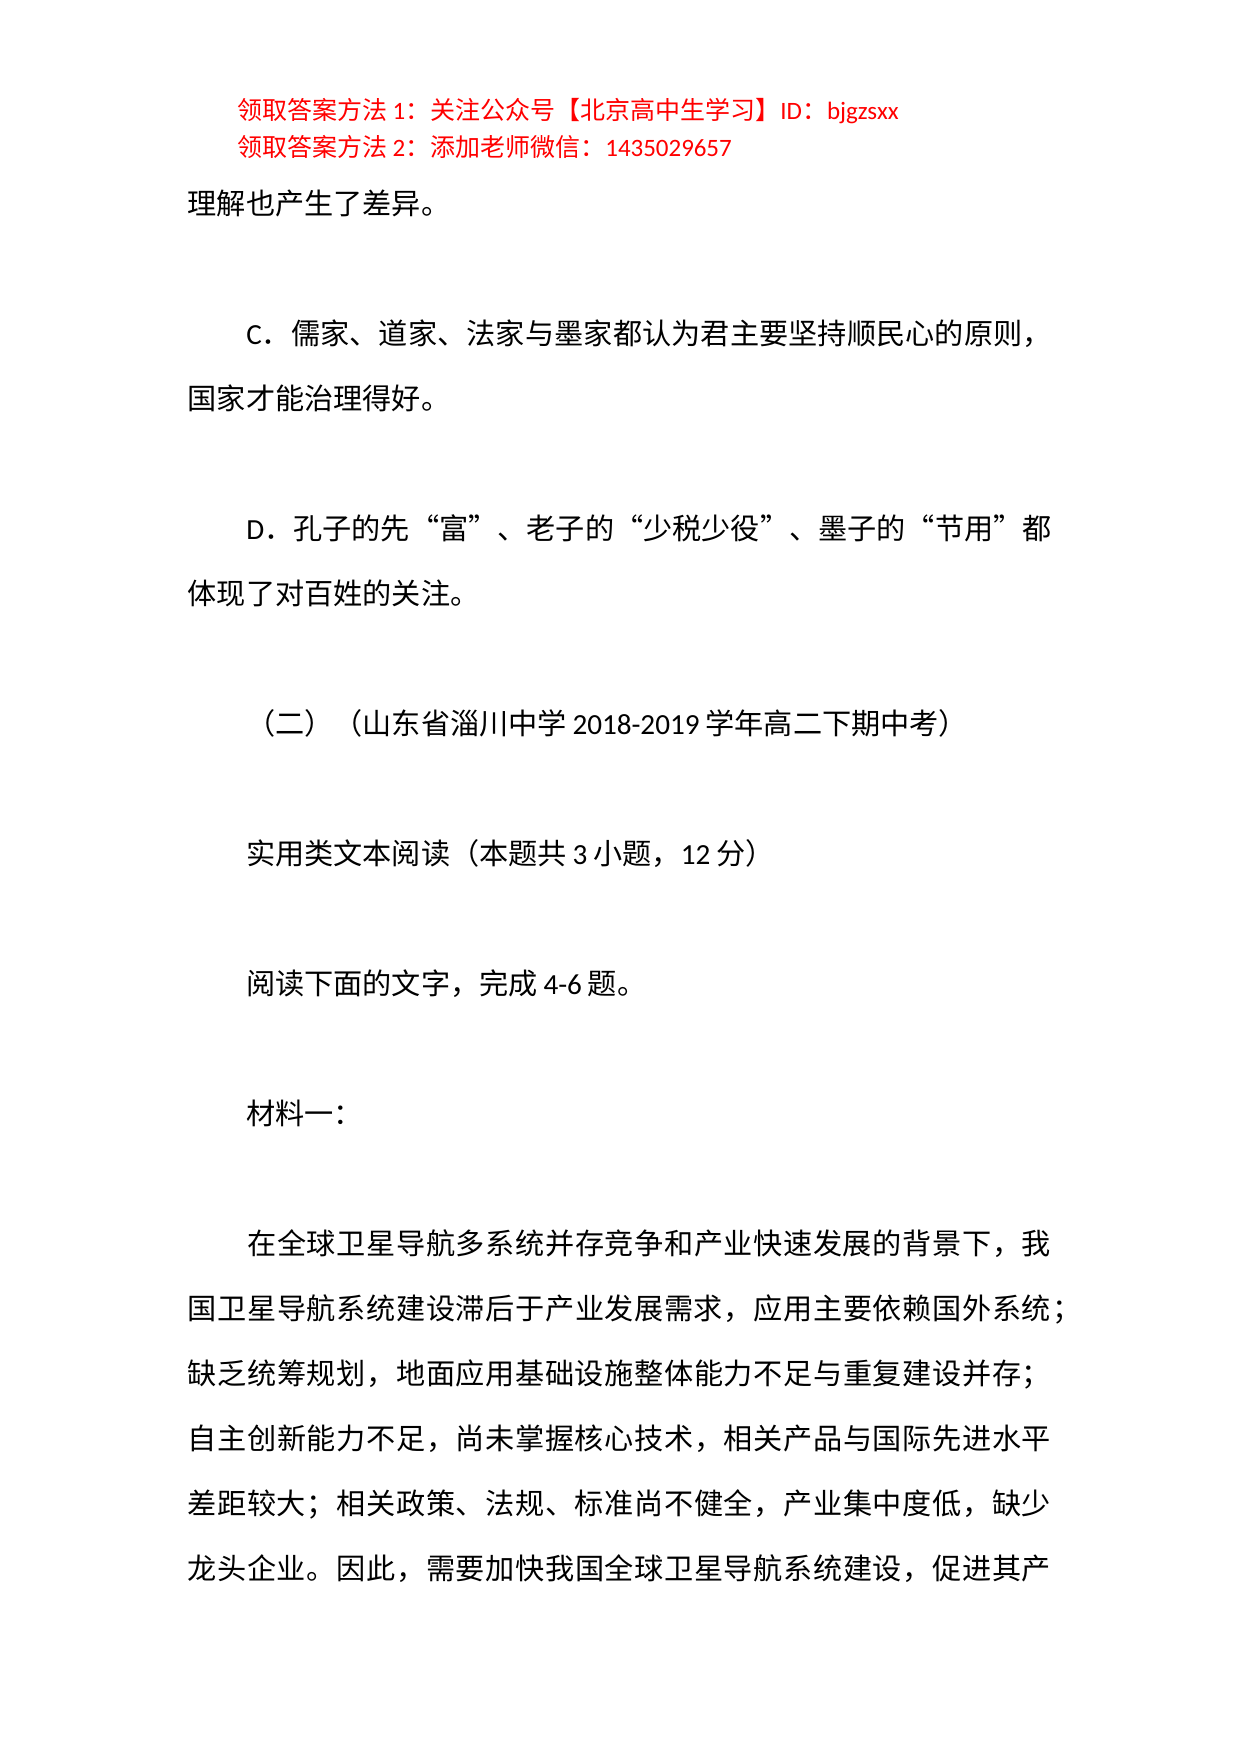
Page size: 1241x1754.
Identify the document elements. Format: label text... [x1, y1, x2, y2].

text C．儒家、道家、法家与墨家都认为君主要坚持顺民心的原则，国家才能治理得好。 [187, 299, 1053, 429]
text 阅读下面的文字，完成4-6题。 [187, 949, 1053, 1014]
text 材料一： [187, 1079, 1053, 1144]
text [187, 1209, 1053, 1599]
text 实用类文本阅读（本题共3小题，12分） [187, 819, 1053, 884]
text （二）（山东省淄川中学2018-2019学年高二下期中考） [187, 689, 1053, 754]
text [187, 169, 1053, 234]
text D．孔子的先“富”、老子的“少税少役”、墨子的“节用”都体现了对百姓的关注。 [187, 494, 1053, 624]
